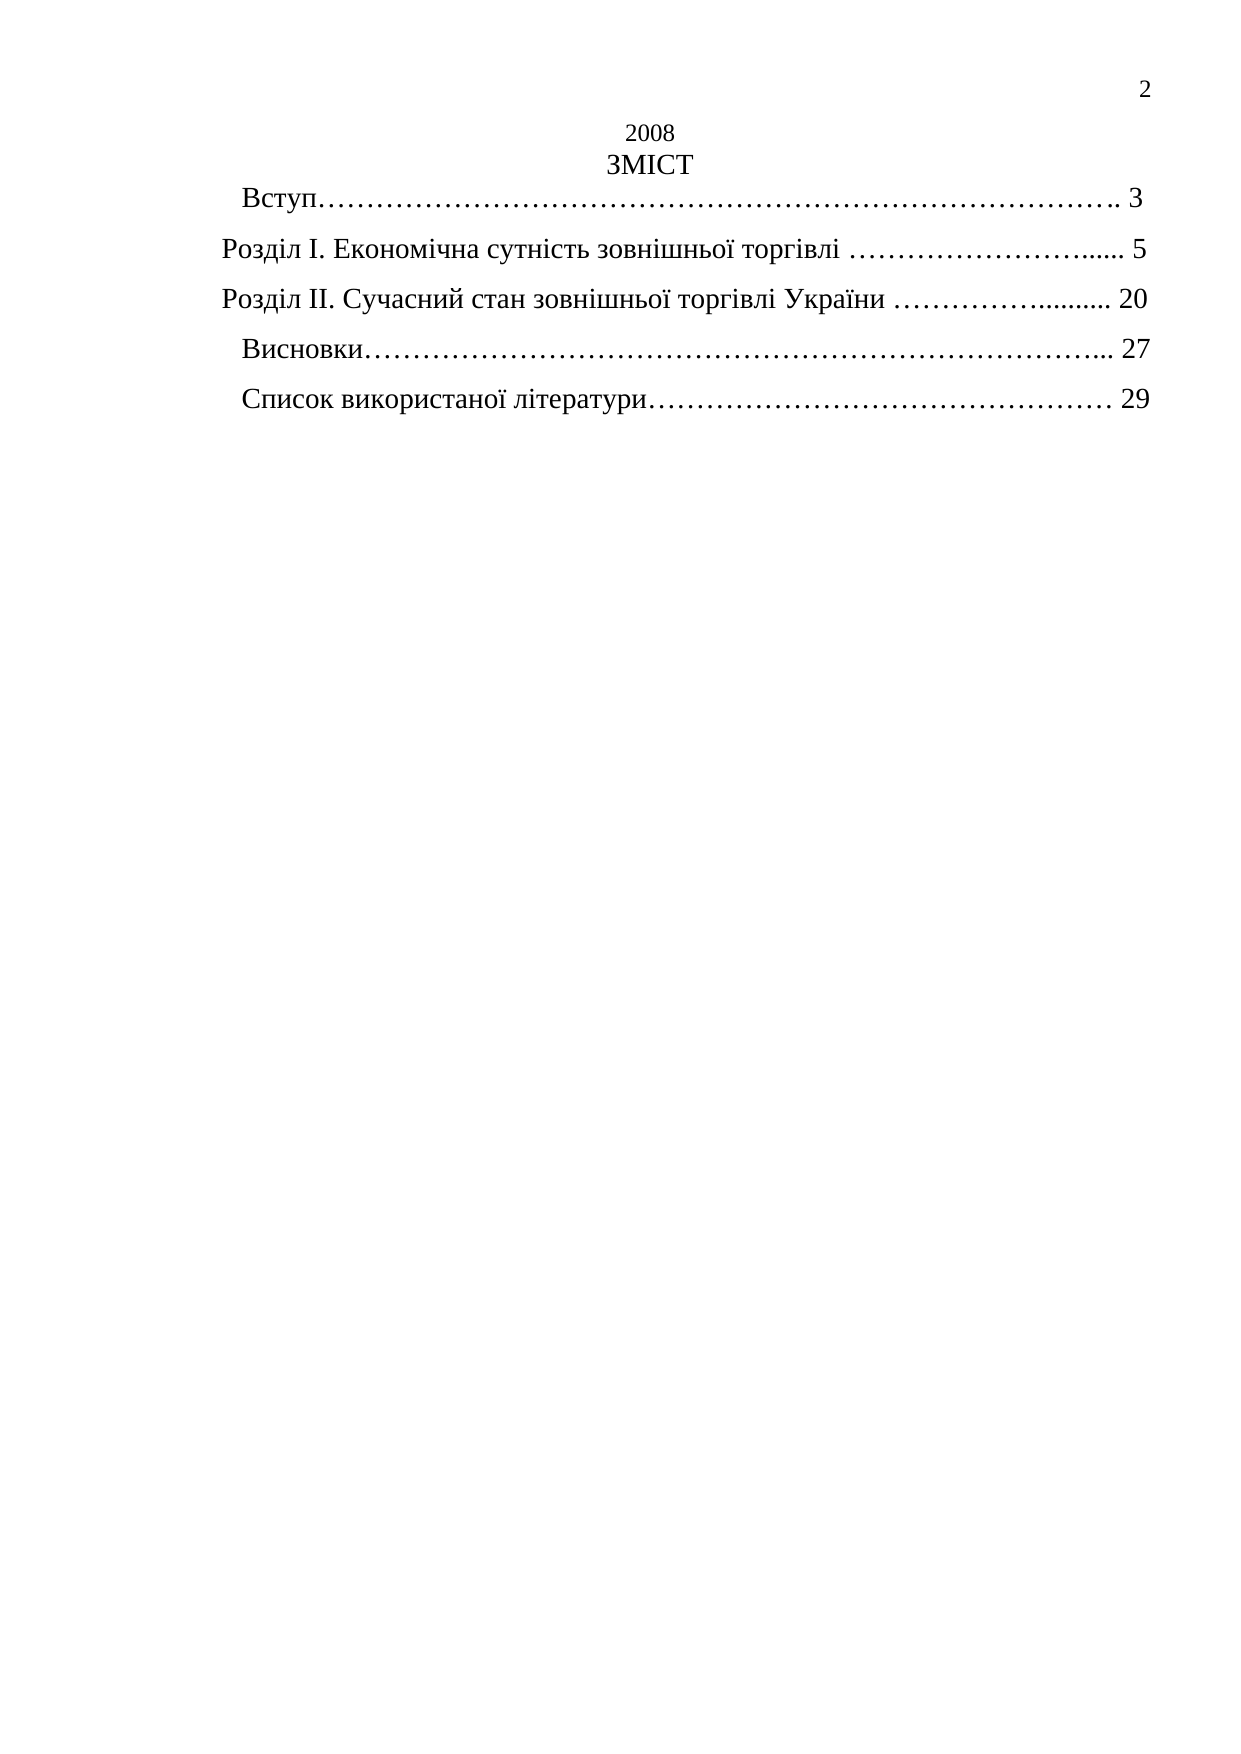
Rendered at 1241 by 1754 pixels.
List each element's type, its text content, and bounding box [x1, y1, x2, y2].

text 2008 [148, 118, 1152, 147]
text Висновки…………………………………………………………………... 27 [221, 331, 1152, 365]
text ЗМІСТ [148, 147, 1152, 180]
text Список використаної літератури………………………………………… 29 [148, 382, 1152, 415]
text Вступ……………………………………………………………………… .. 3 [148, 180, 1152, 214]
text Розділ І. Економічна сутність зовнішньої торгівлі ……………………...... 5 [148, 231, 1152, 264]
text Розділ ІІ. Сучасний стан зовнішньої торгівлі України …………….......... 20 [221, 281, 1152, 314]
